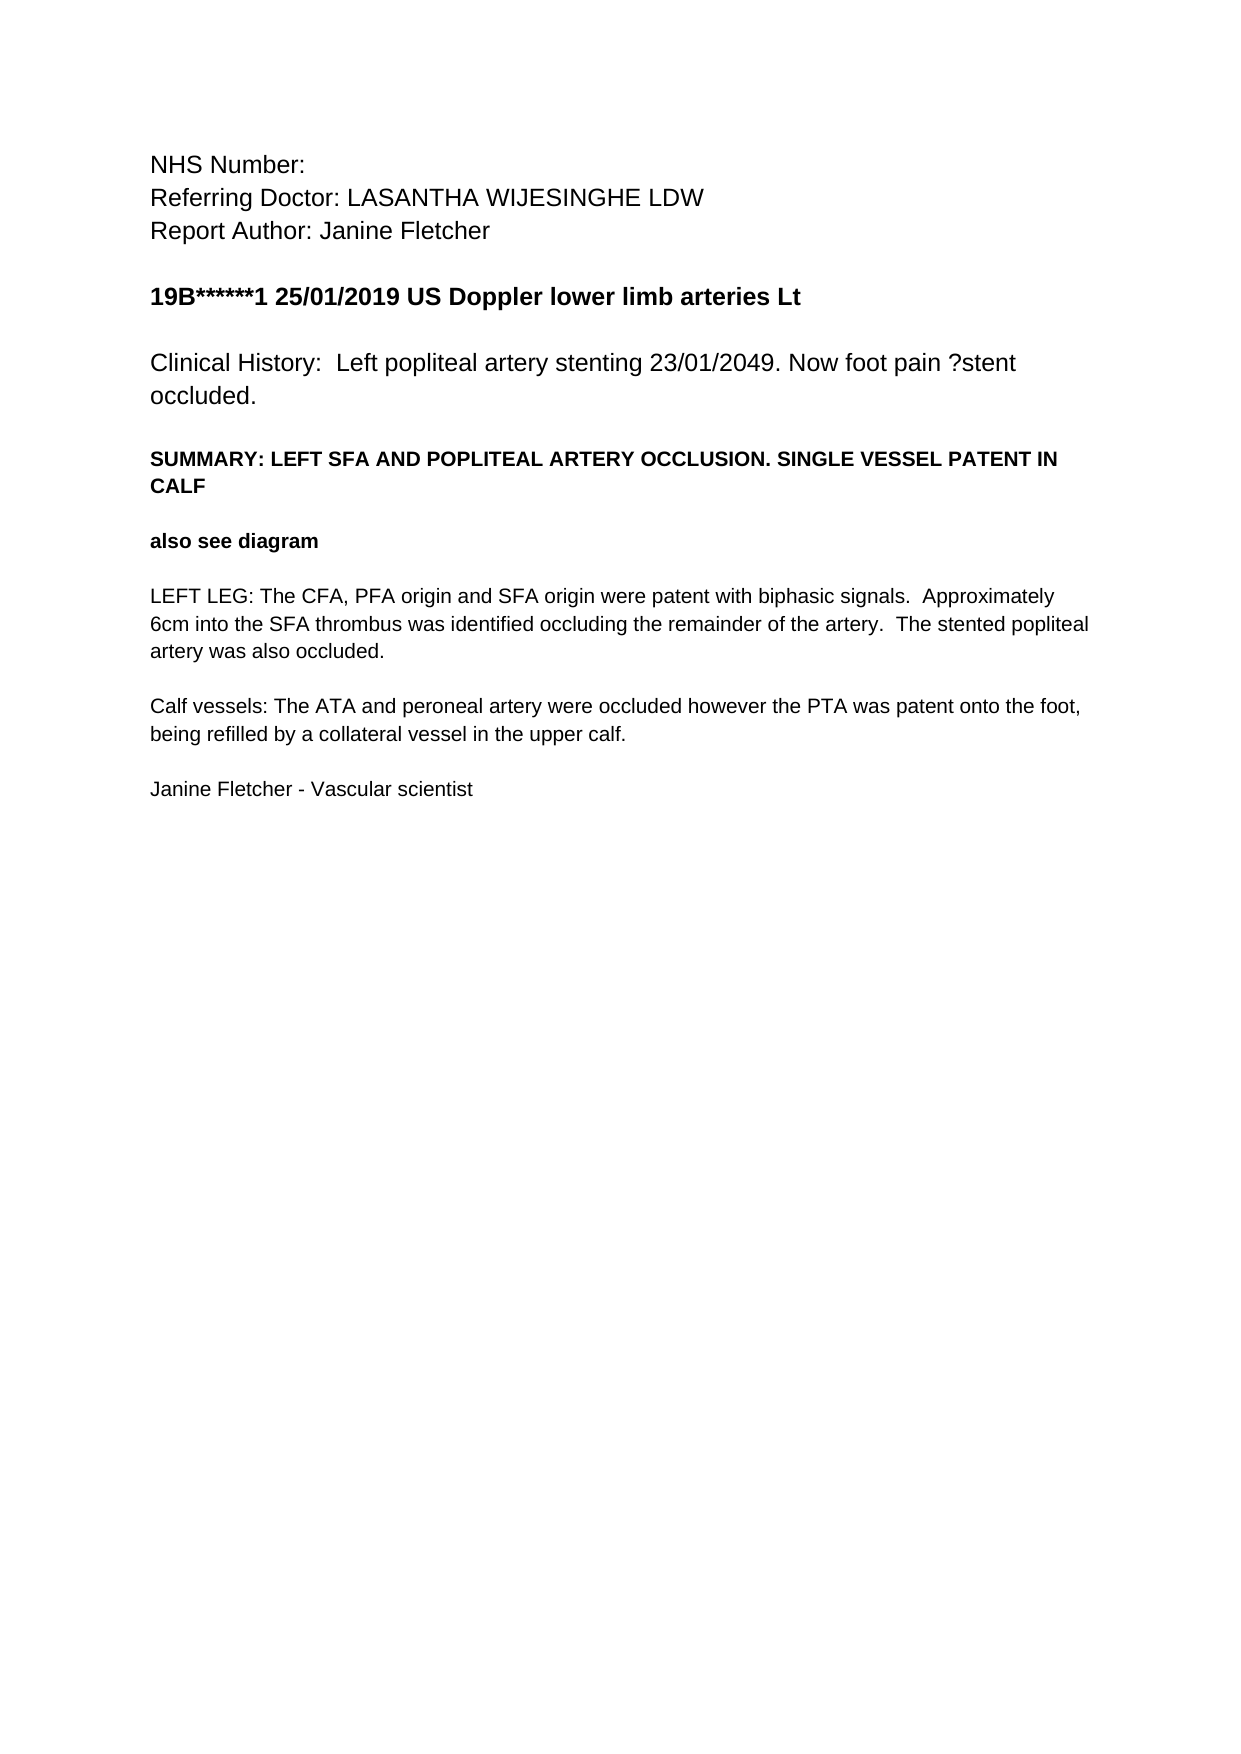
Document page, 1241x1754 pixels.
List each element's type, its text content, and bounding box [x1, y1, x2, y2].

text NHS Number: Referring Doctor: LASANTHA WIJESINGHE LDW Report Author: Janine Fletcher 19B******1 25/01/2019 US Doppler lower limb arteries Lt Clinical History: Left popliteal artery stenting 23/01/2049. Now foot pain ?stent occluded. SUMMARY: LEFT SFA AND POPLITEAL ARTERY OCCLUSION. SINGLE VESSEL PATENT IN CALF also see diagram LEFT LEG: The CFA, PFA origin and SFA origin were patent with biphasic signals. Approximately 6cm into the SFA thrombus was identified occluding the remainder of the artery. The stented popliteal artery was also occluded. Calf vessels: The ATA and peroneal artery were occluded however the PTA was patent onto the foot, being refilled by a collateral vessel in the upper calf. Janine Fletcher - Vascular scientist [150, 150, 1090, 833]
